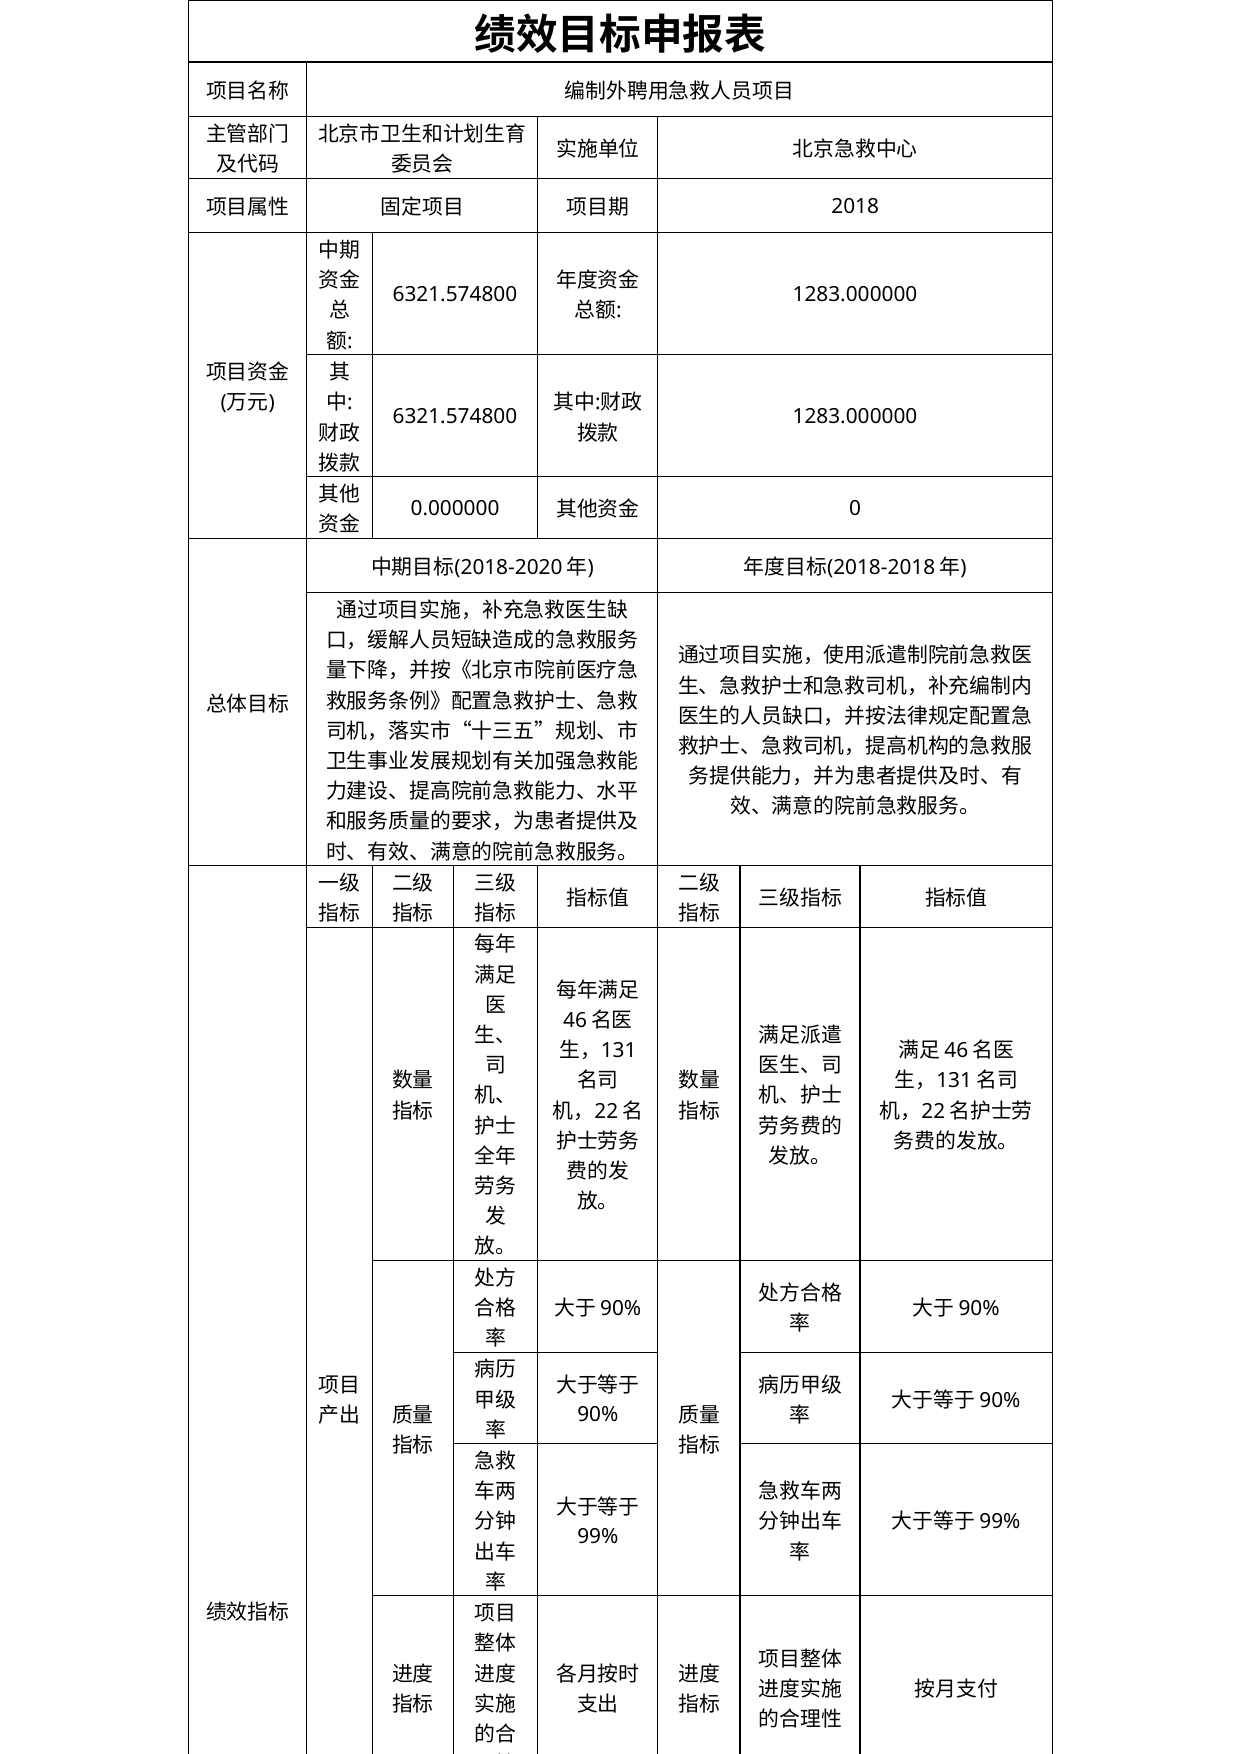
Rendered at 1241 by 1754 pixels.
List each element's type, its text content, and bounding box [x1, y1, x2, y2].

table_cell 病历甲级率 [741, 1353, 859, 1443]
table_cell 满足派遣医生、司机、护士劳务费的发放。 [741, 928, 859, 1260]
table_cell 北京市卫生和计划生育委员会 [307, 117, 537, 177]
table_cell 项目属性 [189, 179, 306, 232]
table_cell 三级指标 [741, 866, 859, 927]
table_cell 满足46名医生，131名司机，22名护士劳务费的发放。 [861, 928, 1052, 1260]
table_cell 按月支付 [861, 1596, 1052, 1754]
table_cell 其他资金 [538, 477, 657, 538]
table_cell 急救车两分钟出车率 [454, 1444, 537, 1595]
table_cell 三级指标 [454, 866, 537, 927]
table_cell 质量指标 [373, 1261, 453, 1595]
table_cell 数量指标 [373, 928, 453, 1260]
table_cell 年度目标(2018-2018年) [658, 539, 1052, 592]
table_cell 实施单位 [538, 117, 657, 177]
table_cell 年度资金总额: [538, 233, 657, 354]
table_cell 质量指标 [658, 1261, 739, 1595]
table_cell 大于等于99% [861, 1444, 1052, 1595]
table_cell 项目产出 [307, 928, 372, 1754]
table_cell 处方合格率 [741, 1261, 859, 1352]
table_cell 项目整体进度实施的合理性 [454, 1596, 537, 1754]
table_cell 一级指标 [307, 866, 372, 927]
table_cell 大于等于90% [538, 1353, 657, 1443]
table_cell 总体目标 [189, 539, 306, 865]
table_cell 二级指标 [658, 866, 739, 927]
table_cell 通过项目实施，使用派遣制院前急救医生、急救护士和急救司机，补充编制内医生的人员缺口，并按法律规定配置急救护士、急救司机，提高机构的急救服务提供能力，并为患者提供及时、有效、满意的院前急救服务。 [658, 593, 1052, 865]
table_cell 中期目标(2018-2020年) [307, 539, 657, 592]
table_cell 指标值 [861, 866, 1052, 927]
table_cell 大于等于90% [861, 1353, 1052, 1443]
table_cell 1283.000000 [658, 355, 1052, 476]
table_cell 项目名称 [189, 63, 306, 116]
table_cell 项目资金 (万元) [189, 233, 306, 538]
table_cell 主管部门及代码 [189, 117, 306, 177]
table_cell 6321.574800 [373, 355, 537, 476]
table_cell 6321.574800 [373, 233, 537, 354]
table_cell 病历甲级率 [454, 1353, 537, 1443]
table_cell 每年满足46名医生，131名司机，22名护士劳务费的发放。 [538, 928, 657, 1260]
table_cell 项目期 [538, 179, 657, 232]
table_cell 北京急救中心 [658, 117, 1052, 177]
table_cell 进度指标 [658, 1596, 739, 1754]
table_cell 项目整体进度实施的合理性 [741, 1596, 859, 1754]
table_cell 其中:财政拨款 [538, 355, 657, 476]
table_cell 大于90% [861, 1261, 1052, 1352]
table_cell 中期资金总额: [307, 233, 372, 354]
table_cell 其中:财政拨款 [307, 355, 372, 476]
table_cell 通过项目实施，补充急救医生缺口，缓解人员短缺造成的急救服务量下降，并按《北京市院前医疗急救服务条例》配置急救护士、急救司机，落实市“十三五”规划、市卫生事业发展规划有关加强急救能力建设、提高院前急救能力、水平和服务质量的要求，为患者提供及时、有效、满意的院前急救服务。 [307, 593, 657, 865]
table_cell 1283.000000 [658, 233, 1052, 354]
table_cell 各月按时支出 [538, 1596, 657, 1754]
table_cell 其他资金 [307, 477, 372, 538]
table_cell 0 [658, 477, 1052, 538]
table_cell 二级指标 [373, 866, 453, 927]
table_cell 2018 [658, 179, 1052, 232]
table_cell 大于等于99% [538, 1444, 657, 1595]
table_header 绩效目标申报表 [189, 1, 1052, 61]
table_cell 绩效指标 [189, 866, 306, 1754]
table_cell 编制外聘用急救人员项目 [307, 63, 1052, 116]
table_cell 进度指标 [373, 1596, 453, 1754]
table_cell 急救车两分钟出车率 [741, 1444, 859, 1595]
table_cell 每年满足医生、司机、护士全年劳务发放。 [454, 928, 537, 1260]
table_cell 数量指标 [658, 928, 739, 1260]
table_cell 0.000000 [373, 477, 537, 538]
table_cell 指标值 [538, 866, 657, 927]
table_cell 处方合格率 [454, 1261, 537, 1352]
table_cell 固定项目 [307, 179, 537, 232]
table_cell 大于90% [538, 1261, 657, 1352]
